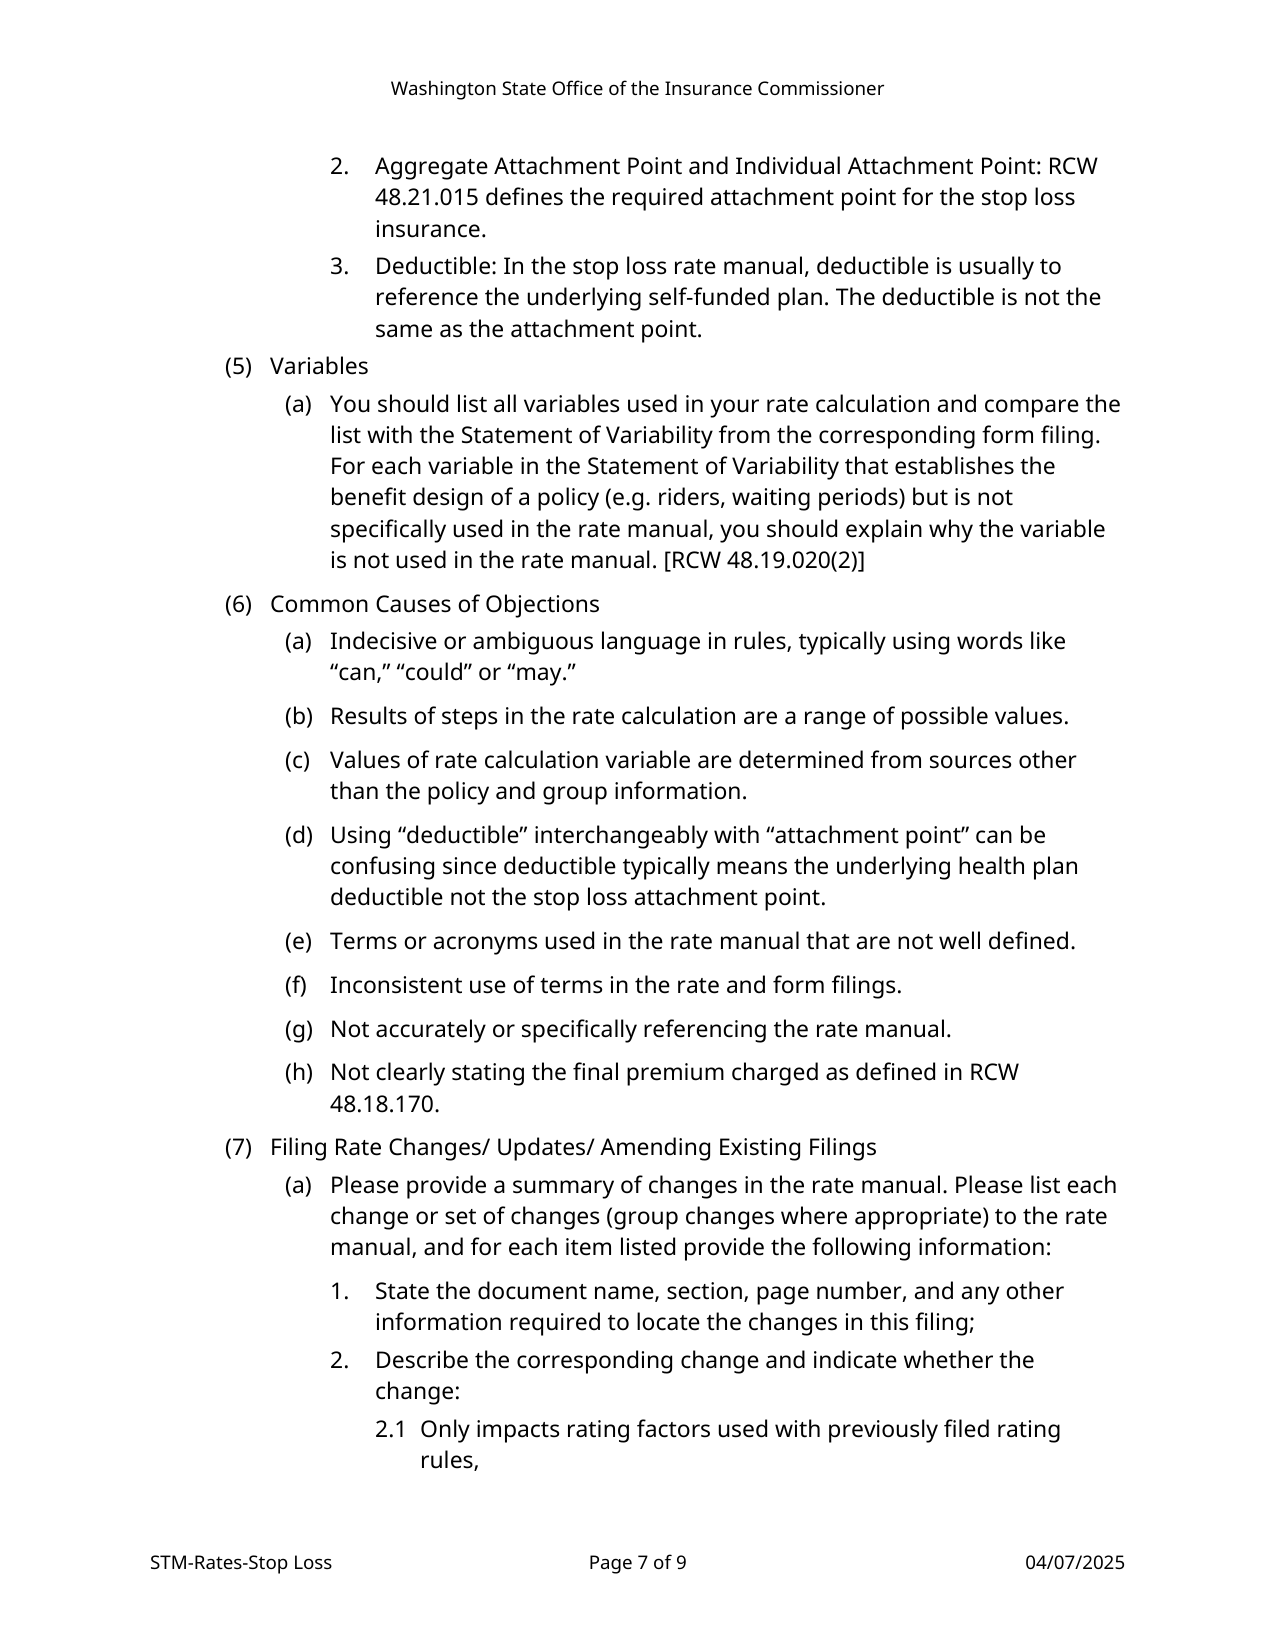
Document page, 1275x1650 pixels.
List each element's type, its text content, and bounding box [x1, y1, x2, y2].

subtitle Indecisive or ambiguous language in rules, typically using words like “can,” “could” or “may.” [285, 625, 1125, 687]
subtitle Aggregate Attachment Point and Individual Attachment Point: RCW 48.21.015 defines the required attachment point for the stop loss insurance. [330, 150, 1125, 244]
subtitle Please provide a summary of changes in the rate manual. Please list each change or set of changes (group changes where appropriate) to the rate manual, and for each item listed provide the following information: [285, 1169, 1125, 1262]
subtitle Filing Rate Changes/ Updates/ Amending Existing Filings [225, 1131, 1125, 1162]
subtitle Only impacts rating factors used with previously filed rating rules, [375, 1412, 1125, 1475]
subtitle Variables [225, 350, 1125, 381]
subtitle Results of steps in the rate calculation are a range of possible values. [285, 700, 1125, 731]
subtitle Terms or acronyms used in the rate manual that are not well defined. [285, 925, 1125, 956]
subtitle Deductible: In the stop loss rate manual, deductible is usually to reference the underlying self-funded plan. The deductible is not the same as the attachment point. [330, 250, 1125, 344]
subtitle You should list all variables used in your rate calculation and compare the list with the Statement of Variability from the corresponding form filing. For each variable in the Statement of Variability that establishes the benefit design of a policy (e.g. riders, waiting periods) but is not specifically used in the rate manual, you should explain why the variable is not used in the rate manual. [RCW 48.19.020(2)] [285, 387, 1125, 575]
subtitle Describe the corresponding change and indicate whether the change: [330, 1344, 1125, 1406]
subtitle Not accurately or specifically referencing the rate manual. [285, 1012, 1125, 1044]
subtitle State the document name, section, page number, and any other information required to locate the changes in this filing; [330, 1275, 1125, 1337]
subtitle Values of rate calculation variable are determined from sources other than the policy and group information. [285, 744, 1125, 806]
subtitle Inconsistent use of terms in the rate and form filings. [285, 969, 1125, 1000]
subtitle Using “deductible” interchangeably with “attachment point” can be confusing since deductible typically means the underlying health plan deductible not the stop loss attachment point. [285, 819, 1125, 912]
subtitle Not clearly stating the final premium charged as defined in RCW 48.18.170. [285, 1056, 1125, 1119]
subtitle Common Causes of Objections [225, 587, 1125, 619]
